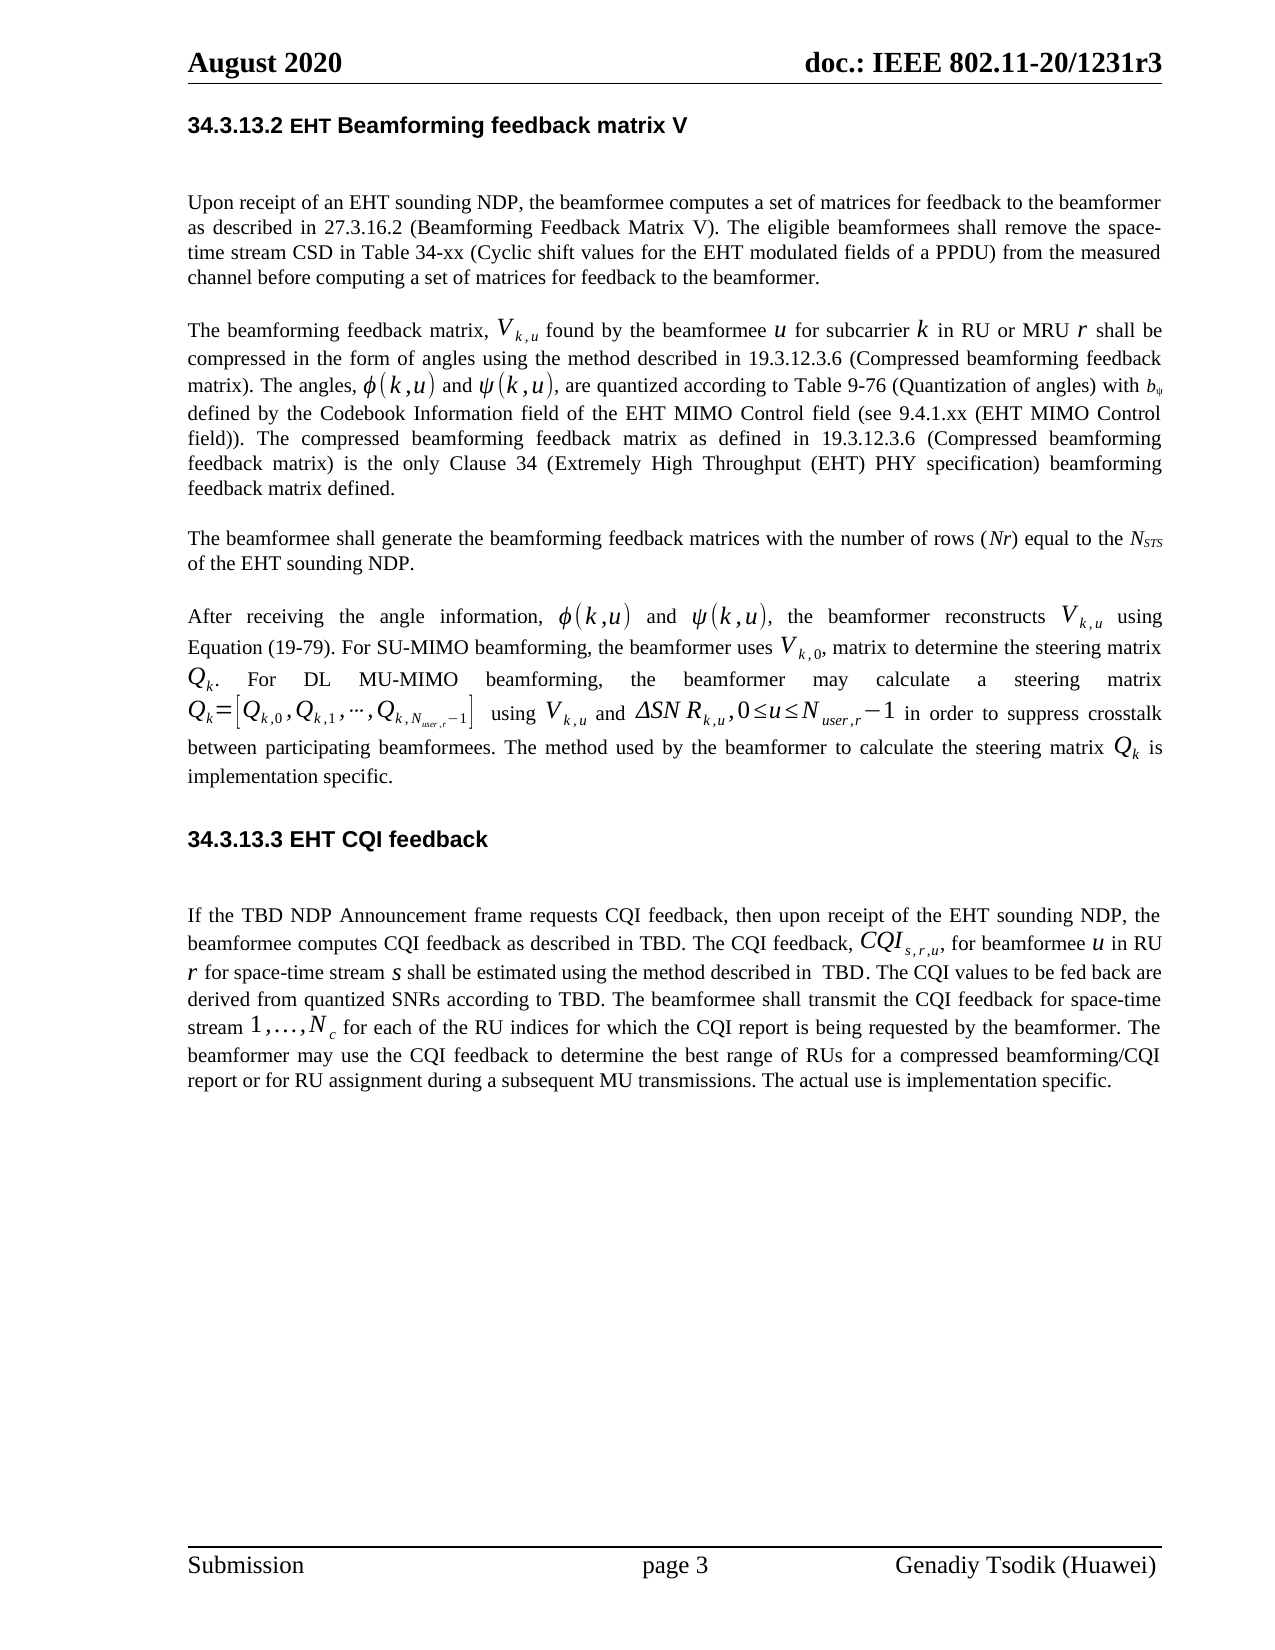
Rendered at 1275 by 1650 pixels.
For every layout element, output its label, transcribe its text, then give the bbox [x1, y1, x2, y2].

text 34.3.13.3 EHT CQI feedback [187, 825, 1162, 852]
text The beamforming feedback matrix, found by the beamformee for subcarrier in RU or MRU shall be compressed in the form of angles using the method described in 19.3.12.3.6 (Compressed beamforming feedback matrix). The angles, and , are quantized according to Table 9-76 (Quantization of angles) with bψ defined by the Codebook Information field of the EHT MIMO Control field (see 9.4.1.xx (EHT MIMO Control field)). The compressed beamforming feedback matrix as defined in 19.3.12.3.6 (Compressed beamforming feedback matrix) is the only Clause 34 (Extremely High Throughput (EHT) PHY specification) beamforming feedback matrix defined. [187, 314, 1162, 500]
text Upon receipt of an EHT sounding NDP, the beamformee computes a set of matrices for feedback to the beamformer as described in 27.3.16.2 (Beamforming Feedback Matrix V). The eligible beamformees shall remove the space-time stream CSD in Table 34-xx (Cyclic shift values for the EHT modulated fields of a PPDU) from the measured channel before computing a set of matrices for feedback to the beamformer. [187, 189, 1162, 289]
text 34.3.13.2 EHT Beamforming feedback matrix V [187, 112, 1162, 139]
text The beamformee shall generate the beamforming feedback matrices with the number of rows (Nr) equal to the NSTS of the EHT sounding NDP. [187, 525, 1162, 575]
text If the TBD NDP Announcement frame requests CQI feedback, then upon receipt of the EHT sounding NDP, the beamformee computes CQI feedback as described in TBD. The CQI feedback, , for beamformee in RU for space-time stream shall be estimated using the method described in TBD. The CQI values to be fed back are derived from quantized SNRs according to TBD. The beamformee shall transmit the CQI feedback for space-time stream for each of the RU indices for which the CQI report is being requested by the beamformer. The beamformer may use the CQI feedback to determine the best range of RUs for a compressed beamforming/CQI report or for RU assignment during a subsequent MU transmissions. The actual use is implementation specific. [187, 902, 1162, 1092]
text After receiving the angle information, and , the beamformer reconstructs using Equation (19-79). For SU-MIMO beamforming, the beamformer uses , matrix to determine the steering matrix . For DL MU-MIMO beamforming, the beamformer may calculate a steering matrix using and in order to suppress crosstalk between participating beamformees. The method used by the beamformer to calculate the steering matrix is implementation specific. [187, 600, 1162, 788]
